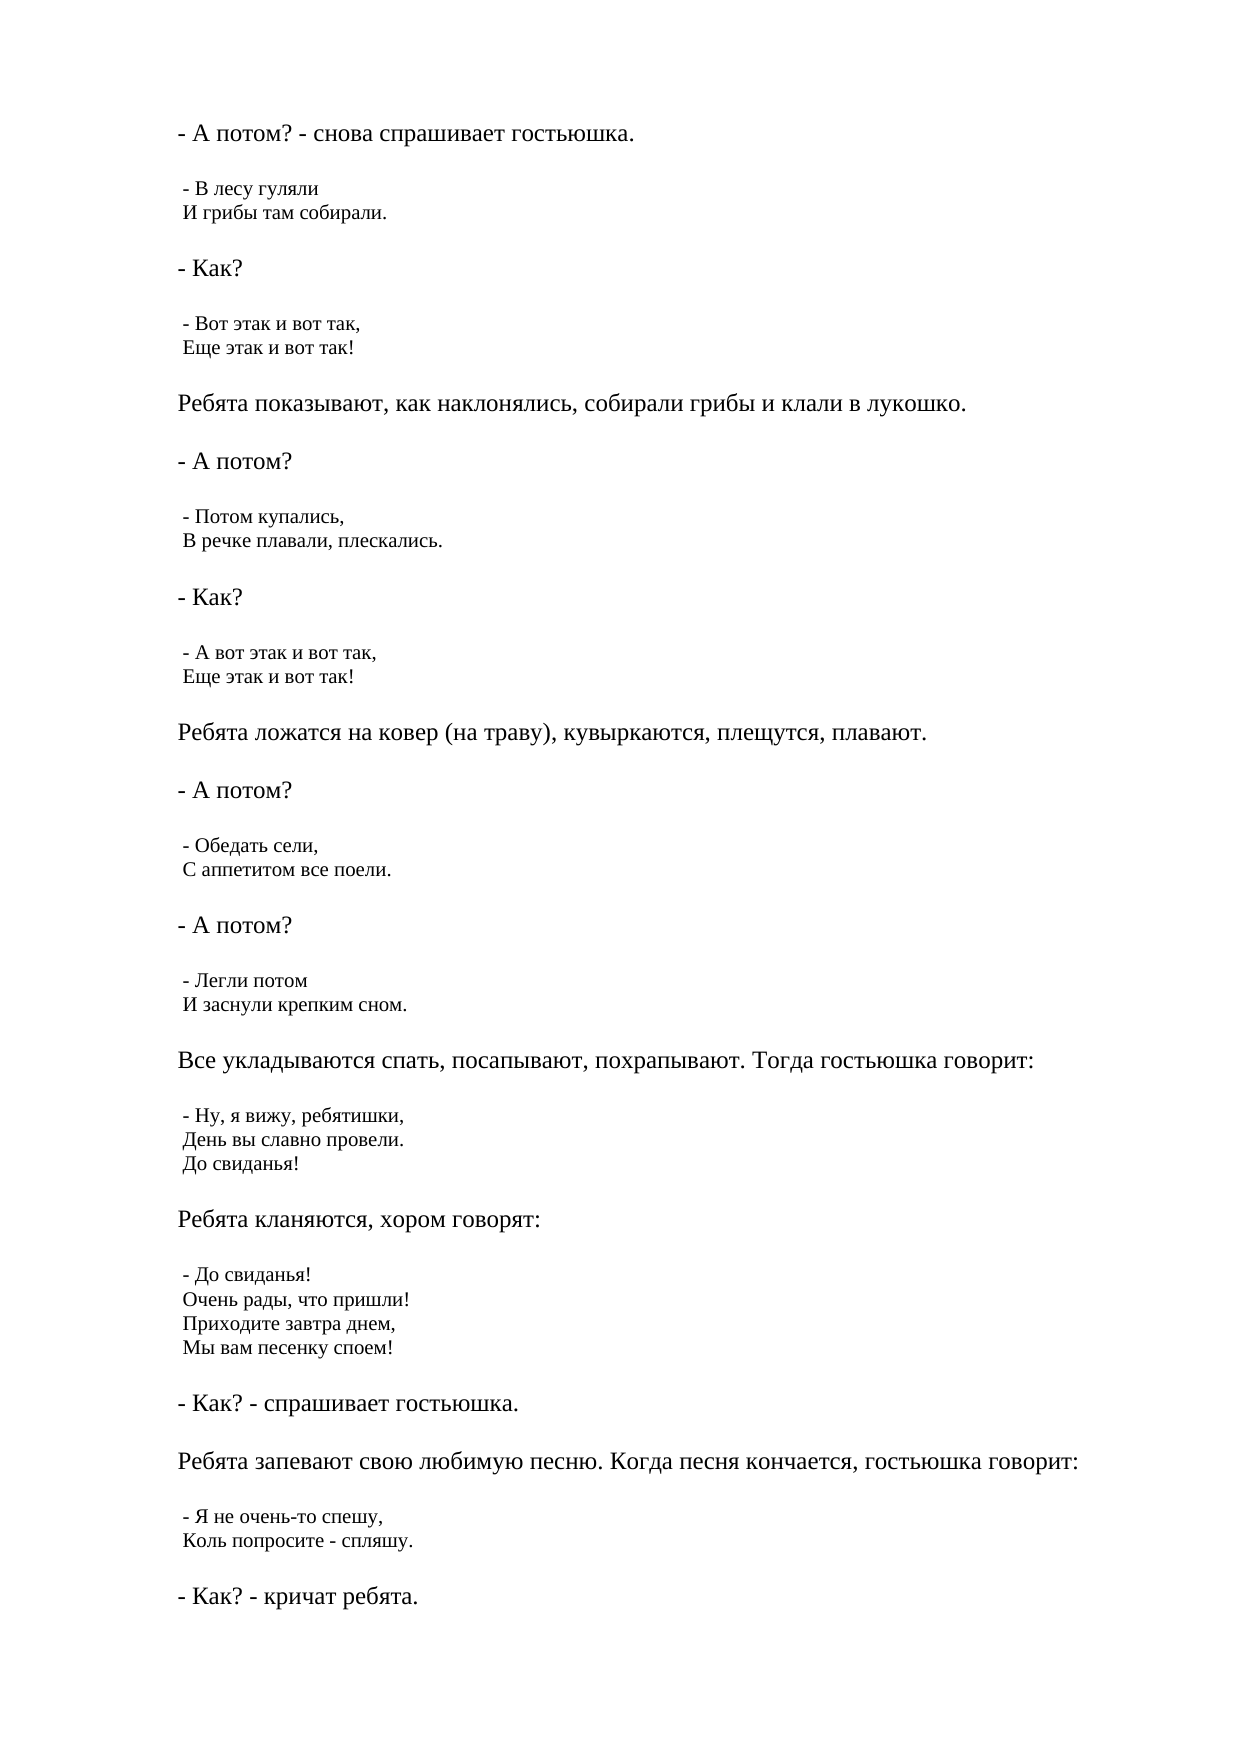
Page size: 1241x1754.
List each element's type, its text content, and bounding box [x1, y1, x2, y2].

text - А потом? [177, 446, 1152, 475]
text До свиданья! [177, 1151, 1152, 1175]
text - Ну, я вижу, ребятишки, [177, 1103, 1152, 1127]
text - До свиданья! [177, 1262, 1152, 1286]
text - Как? [177, 253, 1152, 282]
text Очень рады, что пришли! [177, 1286, 1152, 1311]
text - А вот этак и вот так, [177, 639, 1152, 664]
text - Как? [177, 582, 1152, 610]
text - В лесу гуляли [177, 176, 1152, 200]
text Приходите завтра днем, [177, 1311, 1152, 1334]
text Ребята кланяются, хором говорят: [177, 1204, 1152, 1233]
text - А потом? [177, 775, 1152, 803]
text Ребята показывают, как наклонялись, собирали грибы и клали в лукошко. [177, 388, 1152, 417]
text Еще этак и вот так! [177, 335, 1152, 359]
text Ребята запевают свою любимую песню. Когда песня кончается, гостьюшка говорит: [177, 1446, 1152, 1474]
text - А потом? [177, 910, 1152, 939]
text И заснули крепким сном. [177, 992, 1152, 1016]
text - Как? - спрашивает гостьюшка. [177, 1388, 1152, 1417]
text День вы славно провели. [177, 1127, 1152, 1151]
text Ребята ложатся на ковер (на траву), кувыркаются, плещутся, плавают. [177, 717, 1152, 746]
text - Легли потом [177, 968, 1152, 992]
text И грибы там собирали. [177, 200, 1152, 224]
text - Потом купались, [177, 504, 1152, 528]
text - Вот этак и вот так, [177, 311, 1152, 335]
text В речке плавали, плескались. [177, 528, 1152, 552]
text - Обедать сели, [177, 833, 1152, 857]
text Еще этак и вот так! [177, 664, 1152, 688]
text - А потом? - снова спрашивает гостьюшка. [177, 118, 1152, 147]
text Все укладываются спать, посапывают, похрапывают. Тогда гостьюшка говорит: [177, 1045, 1152, 1074]
text - Как? - кричат ребята. [177, 1581, 1152, 1610]
text С аппетитом все поели. [177, 857, 1152, 881]
text Коль попросите - спляшу. [177, 1528, 1152, 1552]
text Мы вам песенку споем! [177, 1334, 1152, 1359]
text - Я не очень-то спешу, [177, 1504, 1152, 1528]
